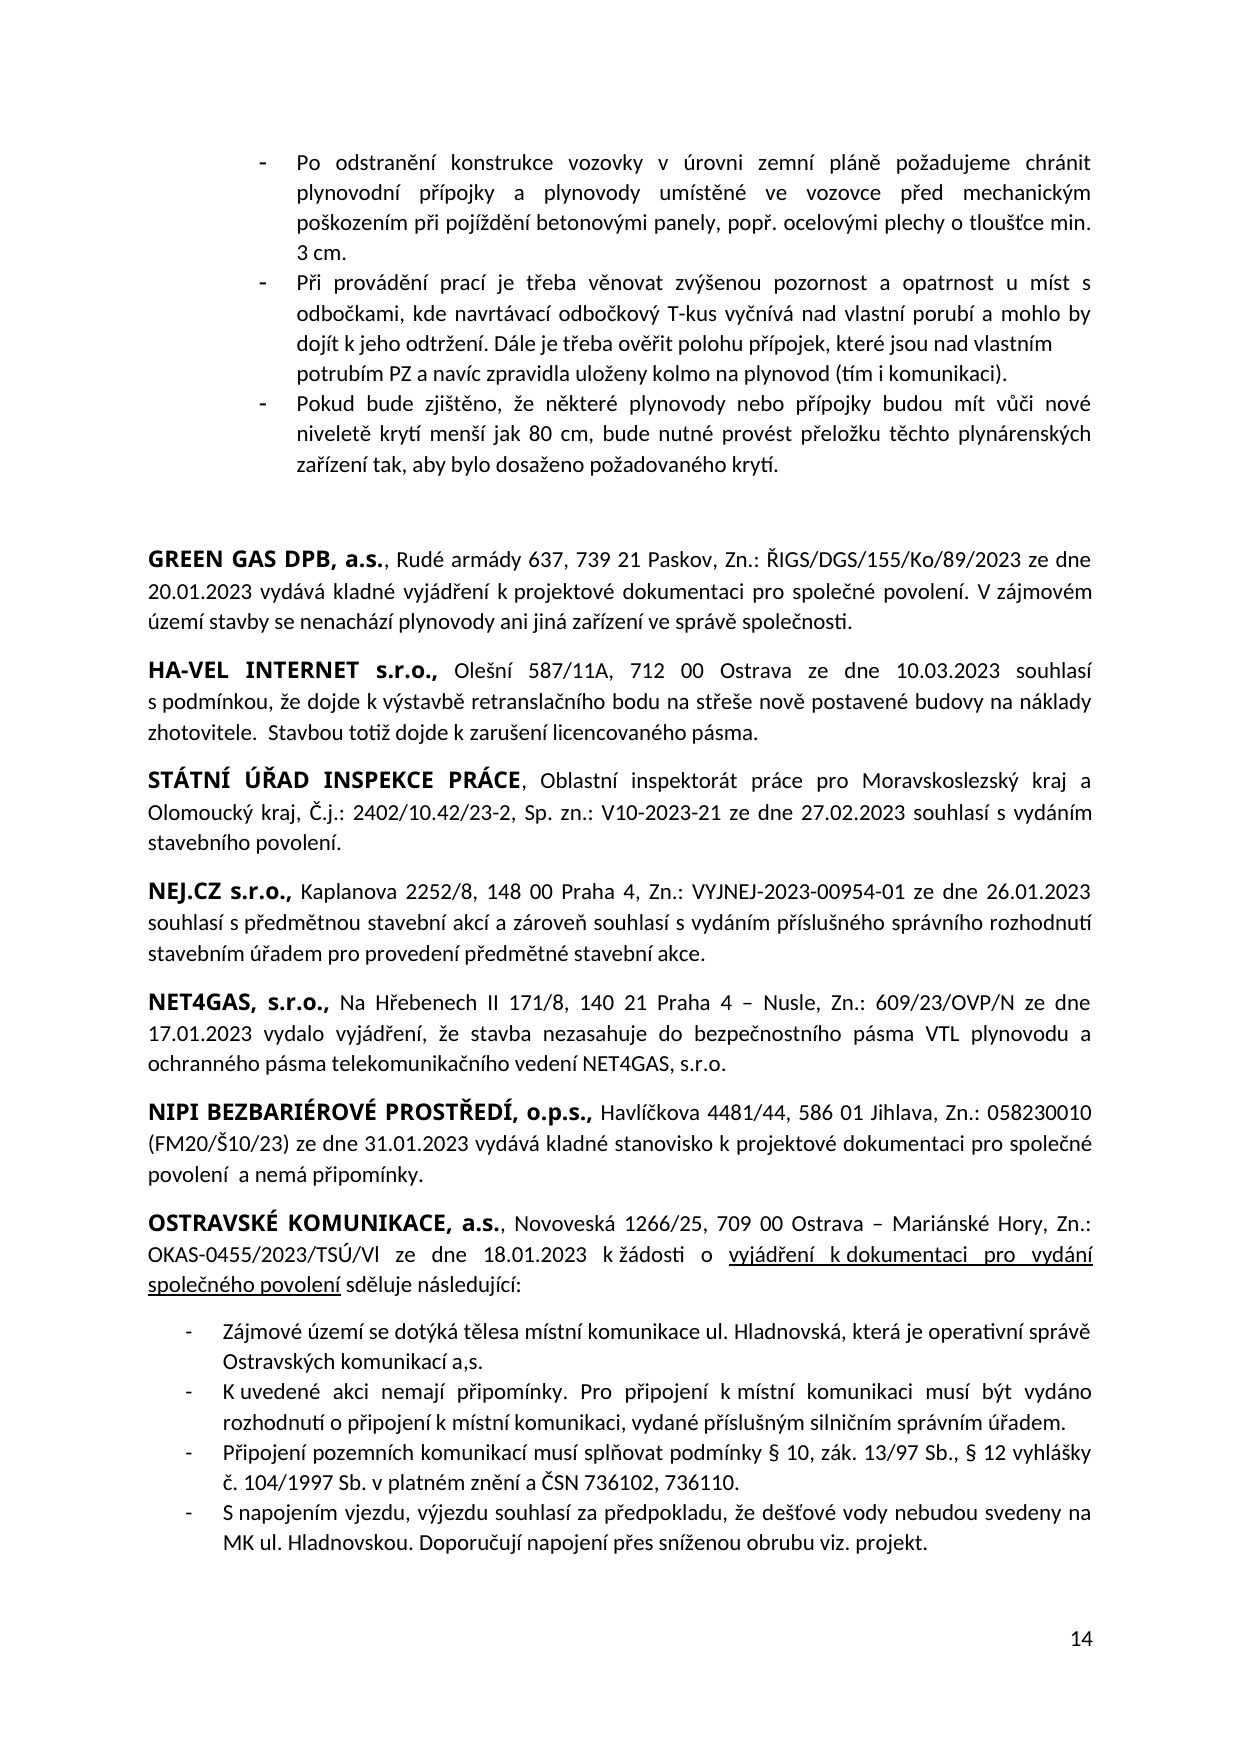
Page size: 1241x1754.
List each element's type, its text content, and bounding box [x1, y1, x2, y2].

text HA-VEL INTERNET s.r.o., Olešní 587/11A, 712 00 Ostrava ze dne 10.03.2023 souhlasí s podmínkou, že dojde k výstavbě retranslačního bodu na střeše nově postavené budovy na náklady zhotovitele. Stavbou totiž dojde k zarušení licencovaného pásma. [148, 654, 1093, 746]
list Připojení pozemních komunikací musí splňovat podmínky § 10, zák. 13/97 Sb., § 12 vyhlášky č. 104/1997 Sb. v platném znění a ČSN 736102, 736110. [185, 1438, 1093, 1496]
list Při provádění prací je třeba věnovat zvýšenou pozornost a opatrnost u míst s odbočkami, kde navrtávací odbočkový T-kus vyčnívá nad vlastní porubí a mohlo by dojít k jeho odtržení. Dále je třeba ověřit polohu přípojek, které jsou nad vlastním [259, 268, 1093, 357]
text NIPI BEZBARIÉROVÉ PROSTŘEDÍ, o.p.s., Havlíčkova 4481/44, 586 01 Jihlava, Zn.: 058230010 (FM20/Š10/23) ze dne 31.01.2023 vydává kladné stanovisko k projektové dokumentaci pro společné povolení a nemá připomínky. [148, 1096, 1093, 1188]
list Pokud bude zjištěno, že některé plynovody nebo přípojky budou mít vůči nové niveletě krytí menší jak 80 cm, bude nutné provést přeložku těchto plynárenských zařízení tak, aby bylo dosaženo požadovaného krytí. [259, 389, 1093, 478]
text OSTRAVSKÉ KOMUNIKACE, a.s., Novoveská 1266/25, 709 00 Ostrava – Mariánské Hory, Zn.: OKAS-0455/2023/TSÚ/Vl ze dne 18.01.2023 k žádosti o vyjádření k dokumentaci pro vydání společného povolení sděluje následující: [148, 1207, 1093, 1298]
list K uvedené akci nemají připomínky. Pro připojení k místní komunikaci musí být vydáno rozhodnutí o připojení k místní komunikaci, vydané příslušným silničním správním úřadem. [185, 1377, 1093, 1436]
text NET4GAS, s.r.o., Na Hřebenech II 171/8, 140 21 Praha 4 – Nusle, Zn.: 609/23/OVP/N ze dne 17.01.2023 vydalo vyjádření, že stavba nezasahuje do bezpečnostního pásma VTL plynovodu a ochranného pásma telekomunikačního vedení NET4GAS, s.r.o. [148, 986, 1093, 1077]
text NEJ.CZ s.r.o., Kaplanova 2252/8, 148 00 Praha 4, Zn.: VYJNEJ-2023-00954-01 ze dne 26.01.2023 souhlasí s předmětnou stavební akcí a zároveň souhlasí s vydáním příslušného správního rozhodnutí stavebním úřadem pro provedení předmětné stavební akce. [148, 875, 1093, 967]
list S napojením vjezdu, výjezdu souhlasí za předpokladu, že dešťové vody nebudou svedeny na MK ul. Hladnovskou. Doporučují napojení přes sníženou obrubu viz. projekt. [185, 1498, 1093, 1557]
list potrubím PZ a navíc zpravidla uloženy kolmo na plynovod (tím i komunikaci). [296, 359, 1093, 387]
list Po odstranění konstrukce vozovky v úrovni zemní pláně požadujeme chránit plynovodní přípojky a plynovody umístěné ve vozovce před mechanickým poškozením při pojíždění betonovými panely, popř. ocelovými plechy o tloušťce min. 3 cm. [259, 148, 1093, 266]
text GREEN GAS DPB, a.s., Rudé armády 637, 739 21 Paskov, Zn.: ŘIGS/DGS/155/Ko/89/2023 ze dne 20.01.2023 vydává kladné vyjádření k projektové dokumentaci pro společné povolení. V zájmovém území stavby se nenachází plynovody ani jiná zařízení ve správě společnosti. [148, 543, 1093, 635]
list Zájmové území se dotýká tělesa místní komunikace ul. Hladnovská, která je operativní správě Ostravských komunikací a,s. [185, 1317, 1093, 1375]
text STÁTNÍ ÚŘAD INSPEKCE PRÁCE, Oblastní inspektorát práce pro Moravskoslezský kraj a Olomoucký kraj, Č.j.: 2402/10.42/23-2, Sp. zn.: V10-2023-21 ze dne 27.02.2023 souhlasí s vydáním stavebního povolení. [148, 764, 1093, 856]
